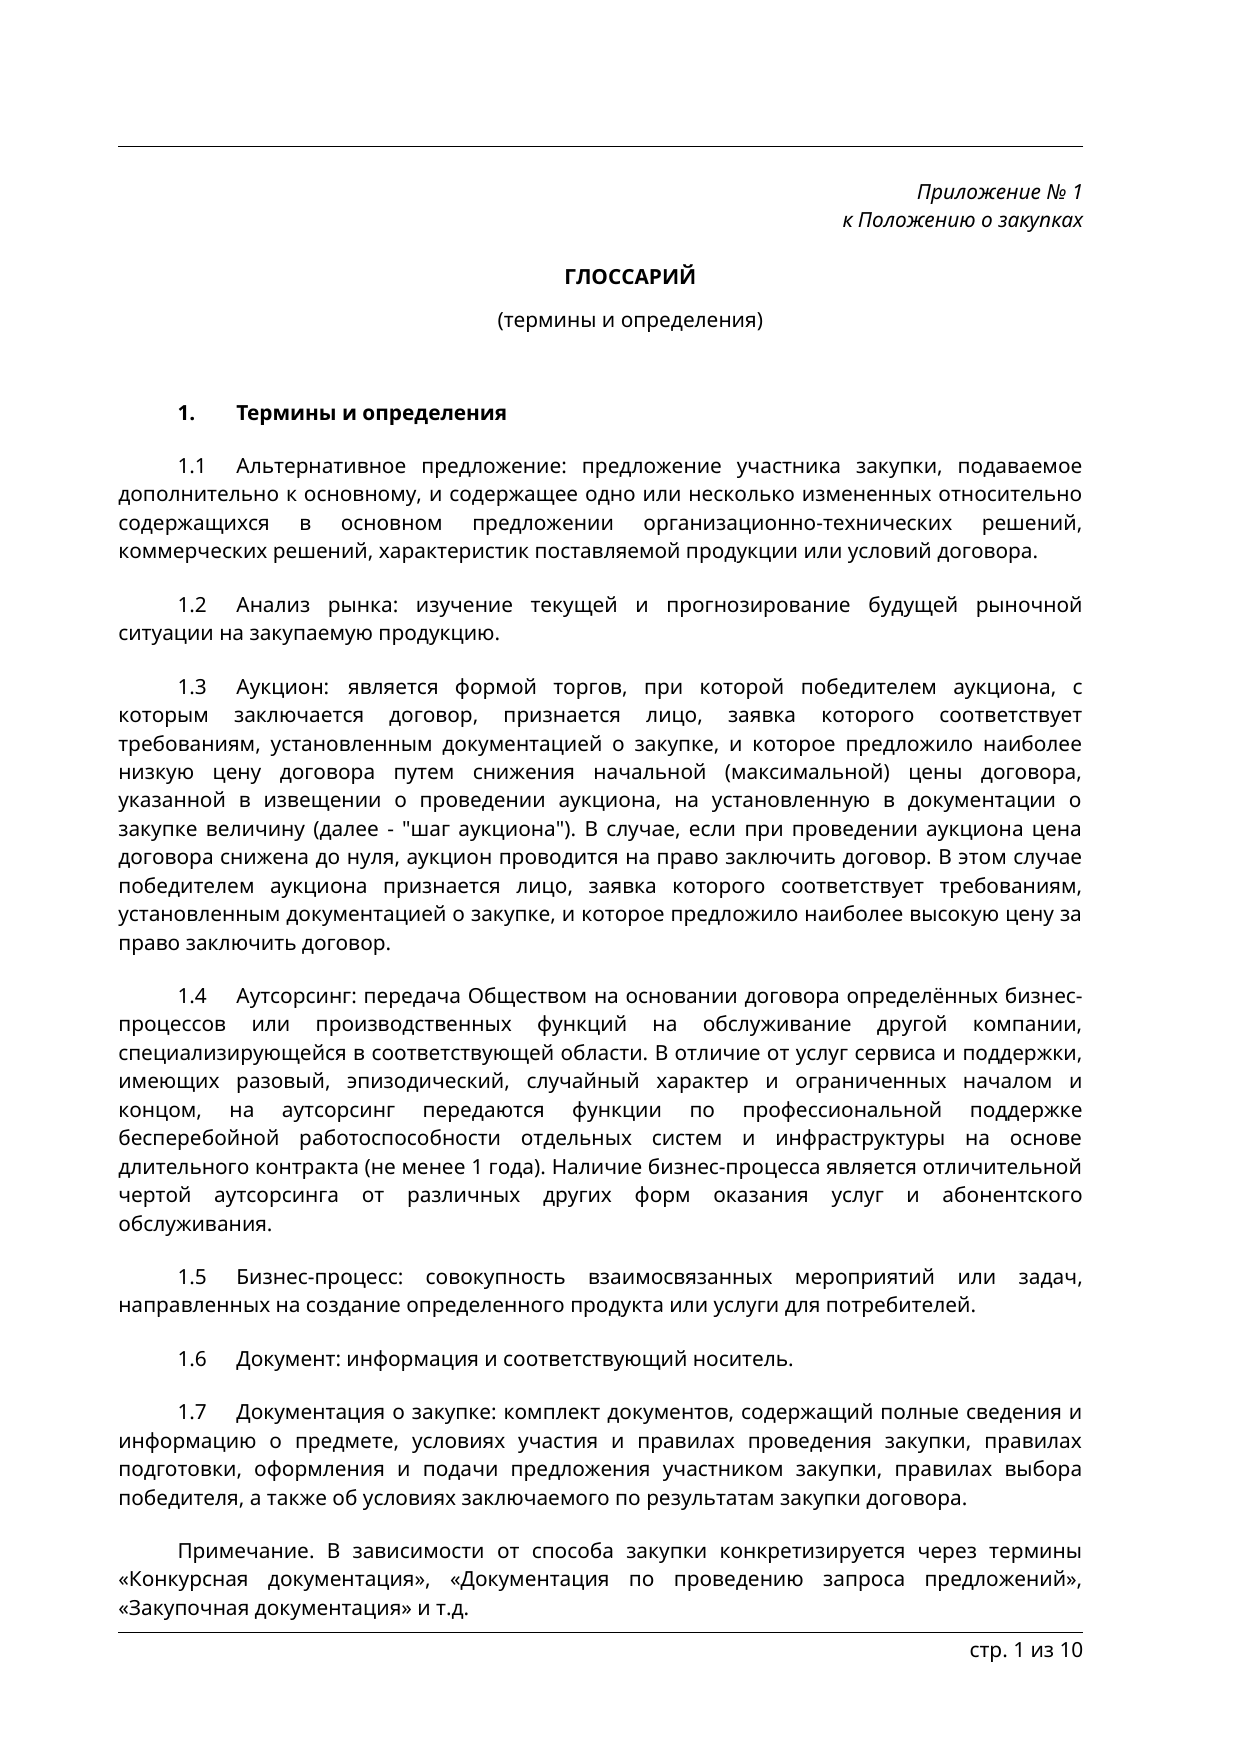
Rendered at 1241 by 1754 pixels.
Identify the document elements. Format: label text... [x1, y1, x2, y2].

subtitle Аутсорсинг: передача Обществом на основании договора определённых бизнес-процессов или производственных функций на обслуживание другой компании, специализирующейся в соответствующей области. В отличие от услуг сервиса и поддержки, имеющих разовый, эпизодический, случайный характер и ограниченных началом и концом, на аутсорсинг передаются функции по профессиональной поддержке бесперебойной работоспособности отдельных систем и инфраструктуры на основе длительного контракта (не менее 1 года). Наличие бизнес-процесса является отличительной чертой аутсорсинга от различных других форм оказания услуг и абонентского обслуживания. [118, 981, 1083, 1237]
subtitle Примечание. В зависимости от способа закупки конкретизируется через термины «Конкурсная документация», «Документация по проведению запроса предложений», «Закупочная документация» и т.д. [118, 1536, 1083, 1621]
subtitle Анализ рынка: изучение текущей и прогнозирование будущей рыночной ситуации на закупаемую продукцию. [118, 590, 1083, 647]
text к Положению о закупках [118, 206, 1083, 234]
subtitle Бизнес-процесс: совокупность взаимосвязанных мероприятий или задач, направленных на создание определенного продукта или услуги для потребителей. [118, 1262, 1083, 1319]
subtitle Документация о закупке: комплект документов, содержащий полные сведения и информацию о предмете, условиях участия и правилах проведения закупки, правилах подготовки, оформления и подачи предложения участником закупки, правилах выбора победителя, а также об условиях заключаемого по результатам закупки договора. [118, 1397, 1083, 1511]
subtitle Аукцион: является формой торгов, при которой победителем аукциона, с которым заключается договор, признается лицо, заявка которого соответствует требованиям, установленным документацией о закупке, и которое предложило наиболее низкую цену договора путем снижения начальной (максимальной) цены договора, указанной в извещении о проведении аукциона, на установленную в документации о закупке величину (далее - "шаг аукциона"). В случае, если при проведении аукциона цена договора снижена до нуля, аукцион проводится на право заключить договор. В этом случае победителем аукциона признается лицо, заявка которого соответствует требованиям, установленным документацией о закупке, и которое предложило наиболее высокую цену за право заключить договор. [118, 672, 1083, 956]
text Приложение № 1 [118, 177, 1083, 206]
subtitle Документ: информация и соответствующий носитель. [118, 1344, 1083, 1372]
text ГЛОССАРИЙ [118, 262, 1083, 291]
subtitle Альтернативное предложение: предложение участника закупки, подаваемое дополнительно к основному, и содержащее одно или несколько измененных относительно содержащихся в основном предложении организационно-технических решений, коммерческих решений, характеристик поставляемой продукции или условий договора. [118, 451, 1083, 565]
text Термины и определения [118, 398, 1083, 426]
text (термины и определения) [118, 305, 1083, 333]
